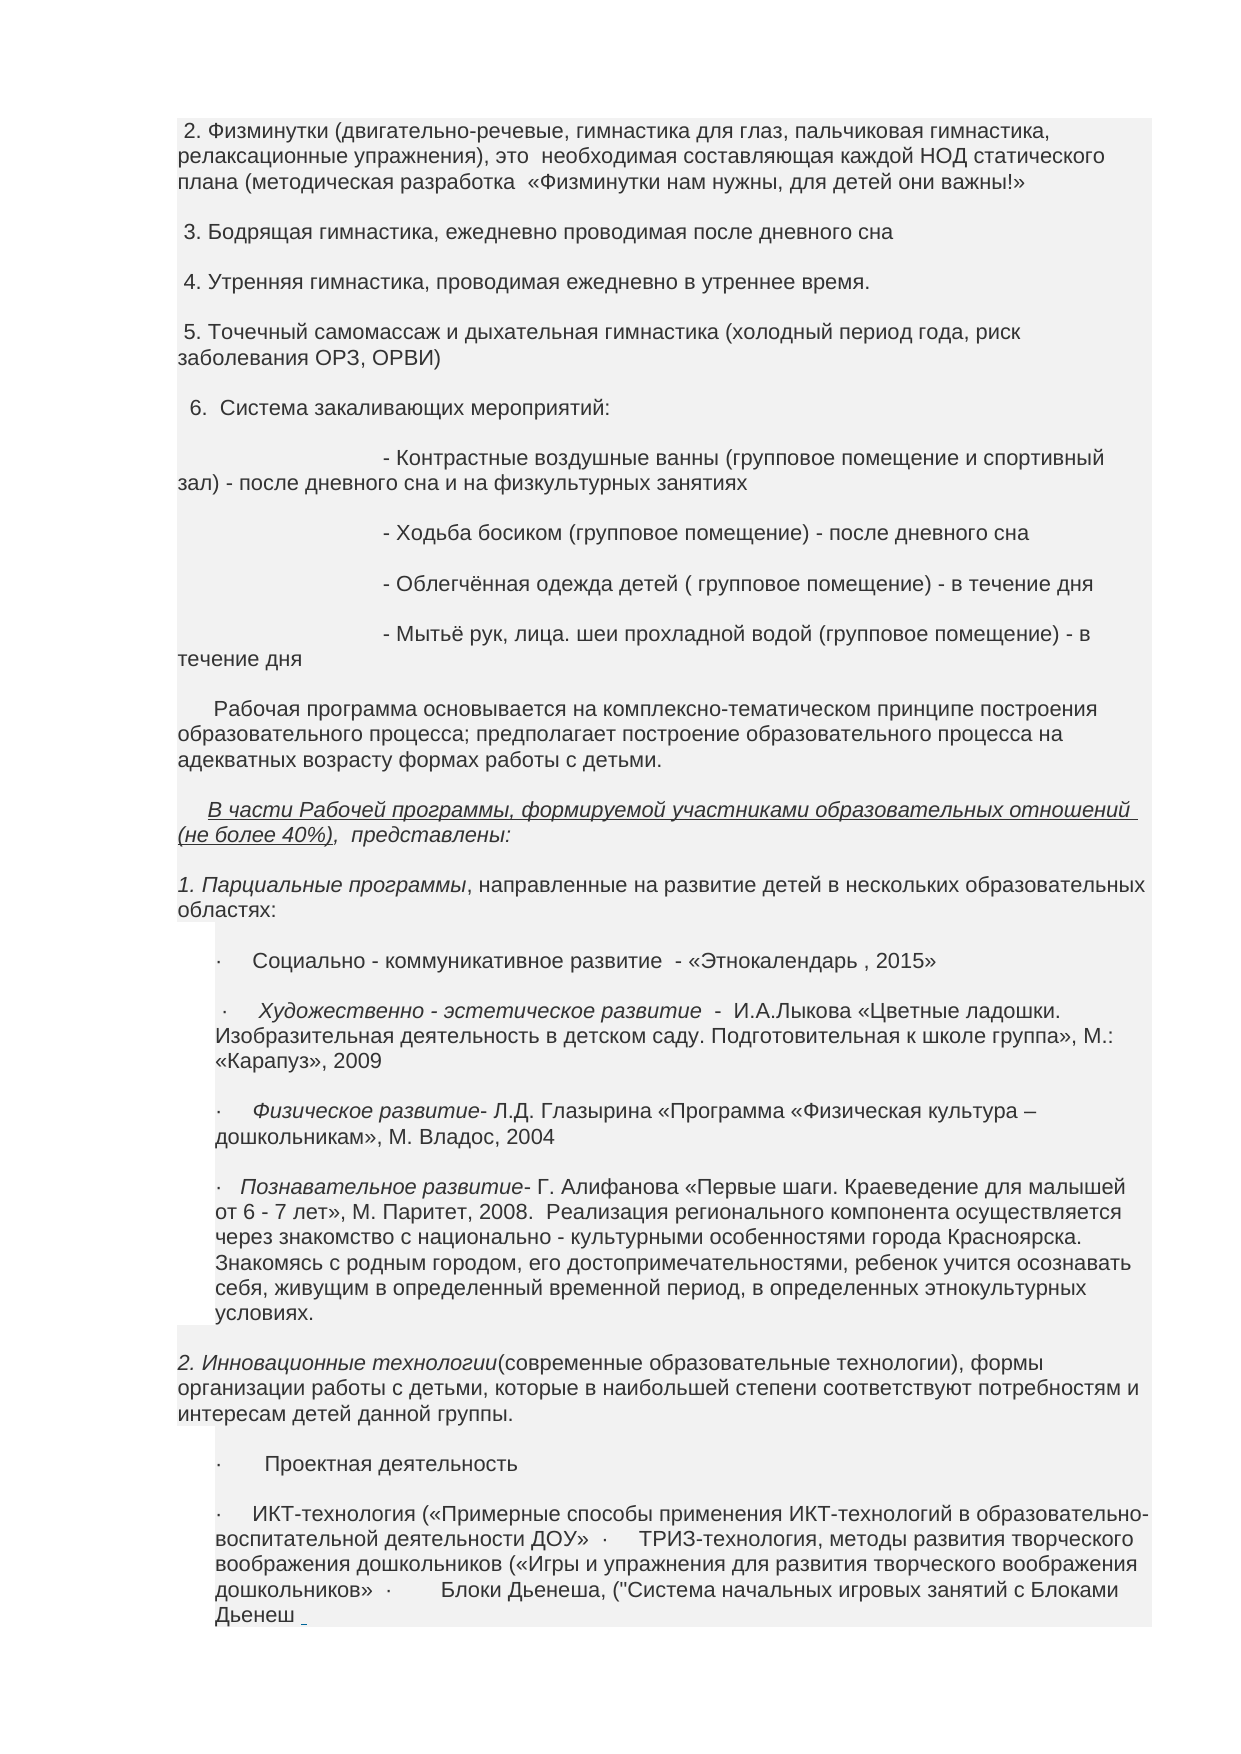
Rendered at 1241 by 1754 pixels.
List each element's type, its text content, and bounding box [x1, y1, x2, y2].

text Рабочая программа основывается на комплексно-тематическом принципе построения образовательного процесса; предполагает построение образовательного процесса на адекватных возрасту формах работы с детьми. [177, 696, 1152, 772]
text 1. Парциальные программы, направленные на развитие детей в нескольких образовательных областях: [177, 872, 1152, 922]
text · Физическое развитие- Л.Д. Глазырина «Программа «Физическая культура – дошкольникам», М. Владос, 2004 [215, 1098, 1152, 1149]
text · Проектная деятельность [215, 1451, 1152, 1476]
text 4. Утренняя гимнастика, проводимая ежедневно в утреннее время. [177, 269, 1152, 294]
text - Ходьба босиком (групповое помещение) - после дневного сна [177, 520, 1152, 545]
text - Облегчённая одежда детей ( групповое помещение) - в течение дня [177, 570, 1152, 596]
text В части Рабочей программы, формируемой участниками образовательных отношений (не более 40%), представлены: [177, 797, 1152, 847]
text · Познавательное развитие- Г. Алифанова «Первые шаги. Краеведение для малышей от 6 - 7 лет», М. Паритет, 2008. Реализация регионального компонента осуществляется через знакомство с национально - культурными особенностями города Красноярска. Знакомясь с родным городом, его достопримечательностями, ребенок учится осознавать себя, живущим в определенный временной период, в определенных этнокультурных условиях. [215, 1174, 1152, 1325]
text 2. Физминутки (двигательно-речевые, гимнастика для глаз, пальчиковая гимнастика, релаксационные упражнения), это необходимая составляющая каждой НОД статического плана (методическая разработка «Физминутки нам нужны, для детей они важны!» [177, 118, 1152, 194]
text 2. Инновационные технологии(современные образовательные технологии), формы организации работы с детьми, которые в наибольшей степени соответствуют потребностям и интересам детей данной группы. [177, 1350, 1152, 1426]
text · Художественно - эстетическое развитие - И.А.Лыкова «Цветные ладошки. Изобразительная деятельность в детском саду. Подготовительная к школе группа», М.: «Карапуз», 2009 [215, 998, 1152, 1073]
text - Мытьё рук, лица. шеи прохладной водой (групповое помещение) - в течение дня [177, 621, 1152, 671]
text 5. Точечный самомассаж и дыхательная гимнастика (холодный период года, риск заболевания ОРЗ, ОРВИ) [177, 319, 1152, 369]
text - Контрастные воздушные ванны (групповое помещение и спортивный зал) - после дневного сна и на физкультурных занятиях [177, 445, 1152, 495]
text 3. Бодрящая гимнастика, ежедневно проводимая после дневного сна [177, 219, 1152, 244]
text · Социально - коммуникативное развитие - «Этнокалендарь , 2015» [215, 947, 1152, 973]
text · ИКТ-технология («Примерные способы применения ИКТ-технологий в образовательно-воспитательной деятельности ДОУ» · ТРИЗ-технология, методы развития творческого воображения дошкольников («Игры и упражнения для развития творческого воображения дошкольников» · Блоки Дьенеша, ("Система начальных игровых занятий с Блоками Дьенеш [215, 1501, 1152, 1627]
text 6. Система закаливающих мероприятий: [177, 394, 1152, 420]
